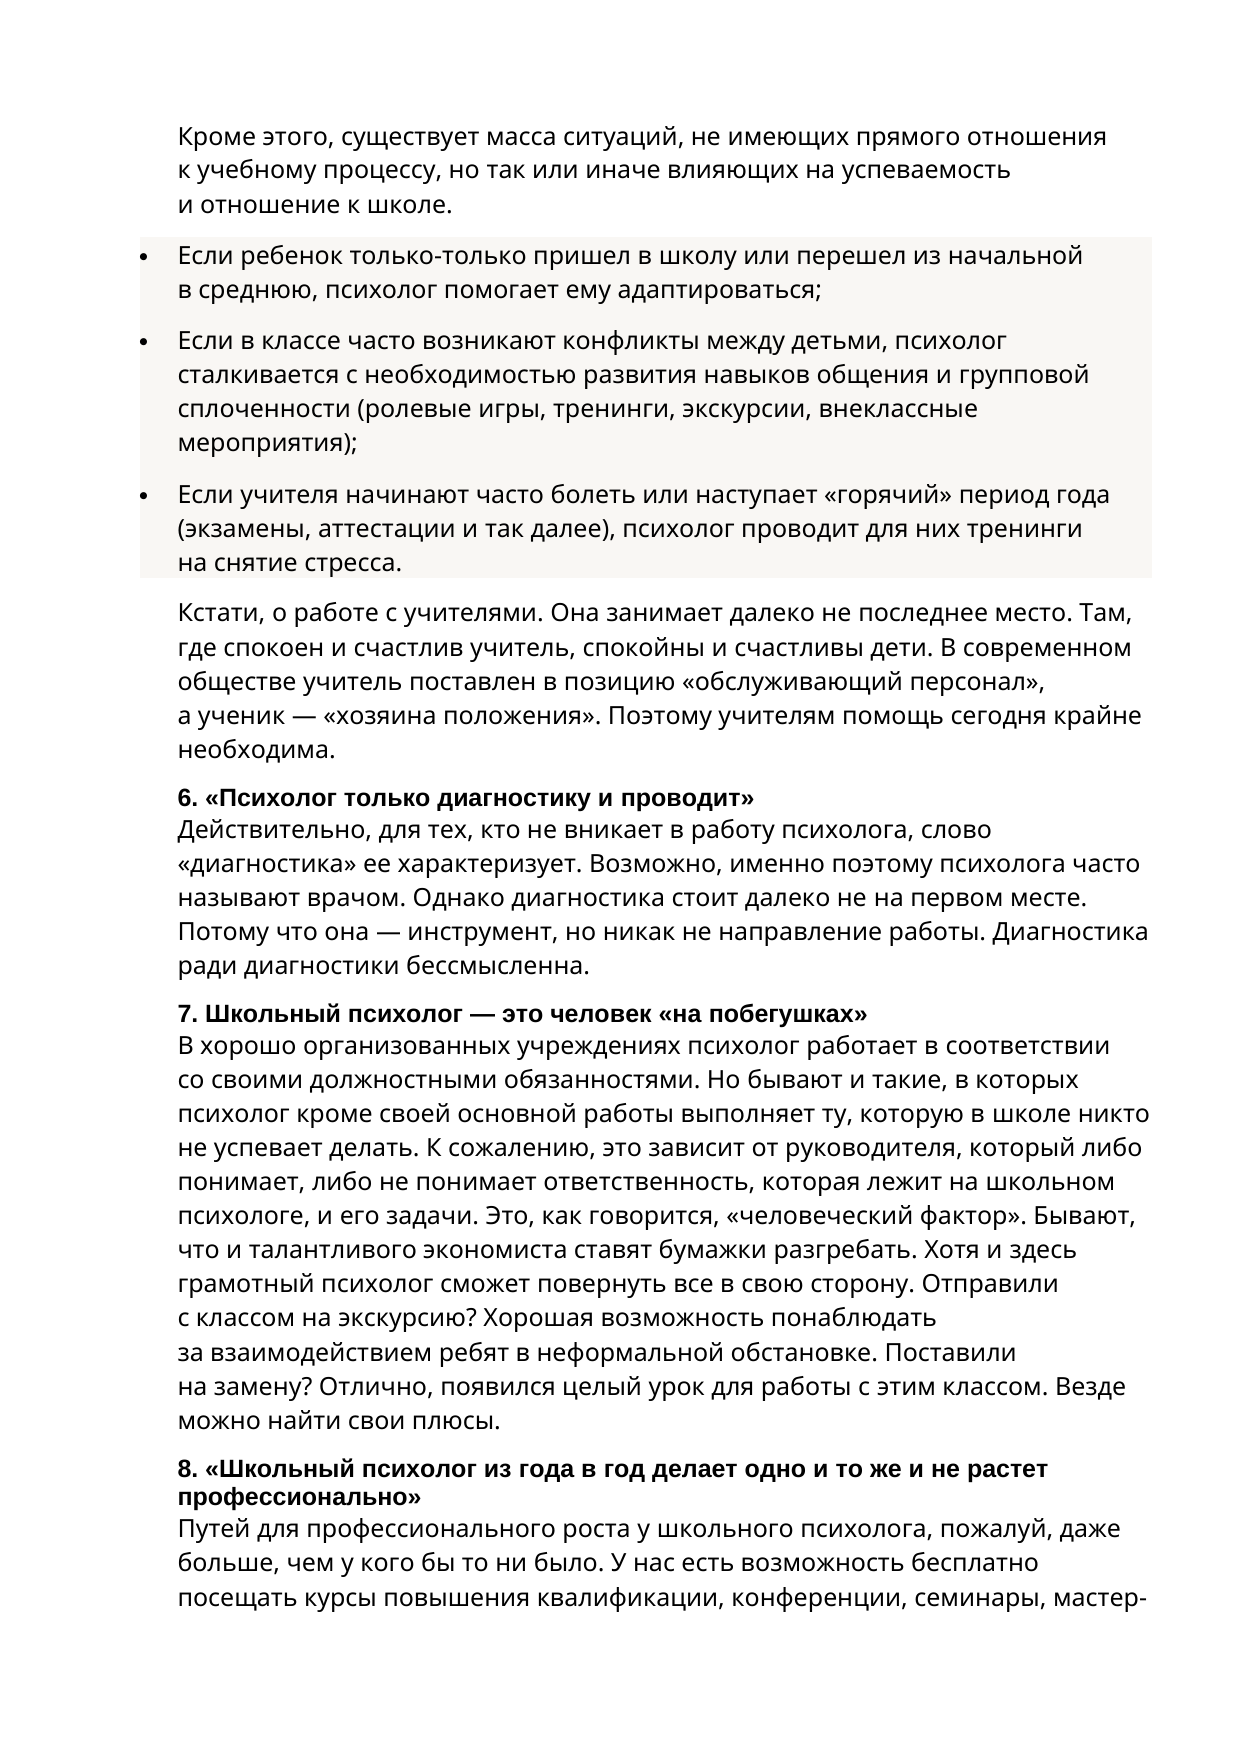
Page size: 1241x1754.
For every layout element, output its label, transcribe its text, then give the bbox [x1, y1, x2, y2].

list Если учителя начинают часто болеть или наступает «горячий» период года (экзамены, аттестации и так далее), психолог проводит для них тренинги на снятие стресса. [140, 476, 1152, 578]
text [177, 1511, 1152, 1613]
text 6. «Психолог только диагностику и проводит» [177, 783, 1152, 811]
text 7. Школьный психолог — это человек «на побегушках» [177, 999, 1152, 1028]
list Если ребенок только-только пришел в школу или перешел из начальной в среднюю, психолог помогает ему адаптироваться; [140, 237, 1152, 306]
text 8. «Школьный психолог из года в год делает одно и то же и не растет профессионально» [177, 1453, 1152, 1511]
text Кроме этого, существует масса ситуаций, не имеющих прямого отношения к учебному процессу, но так или иначе влияющих на успеваемость и отношение к школе. [177, 118, 1152, 220]
list Если в классе часто возникают конфликты между детьми, психолог сталкивается с необходимостью развития навыков общения и групповой сплоченности (ролевые игры, тренинги, экскурсии, внеклассные мероприятия); [140, 323, 1152, 459]
text Действительно, для тех, кто не вникает в работу психолога, слово «диагностика» ее характеризует. Возможно, именно поэтому психолога часто называют врачом. Однако диагностика стоит далеко не на первом месте. Потому что она — инструмент, но никак не направление работы. Диагностика ради диагностики бессмысленна. [177, 811, 1152, 982]
text В хорошо организованных учреждениях психолог работает в соответствии со своими должностными обязанностями. Но бывают и такие, в которых психолог кроме своей основной работы выполняет ту, которую в школе никто не успевает делать. К сожалению, это зависит от руководителя, который либо понимает, либо не понимает ответственность, которая лежит на школьном психологе, и его задачи. Это, как говорится, «человеческий фактор». Бывают, что и талантливого экономиста ставят бумажки разгребать. Хотя и здесь грамотный психолог сможет повернуть все в свою сторону. Отправили с классом на экскурсию? Хорошая возможность понаблюдать за взаимодействием ребят в неформальной обстановке. Поставили на замену? Отлично, появился целый урок для работы с этим классом. Везде можно найти свои плюсы. [177, 1028, 1152, 1436]
text Кстати, о работе с учителями. Она занимает далеко не последнее место. Там, где спокоен и счастлив учитель, спокойны и счастливы дети. В современном обществе учитель поставлен в позицию «обслуживающий персонал», а ученик — «хозяина положения». Поэтому учителям помощь сегодня крайне необходима. [177, 595, 1152, 765]
